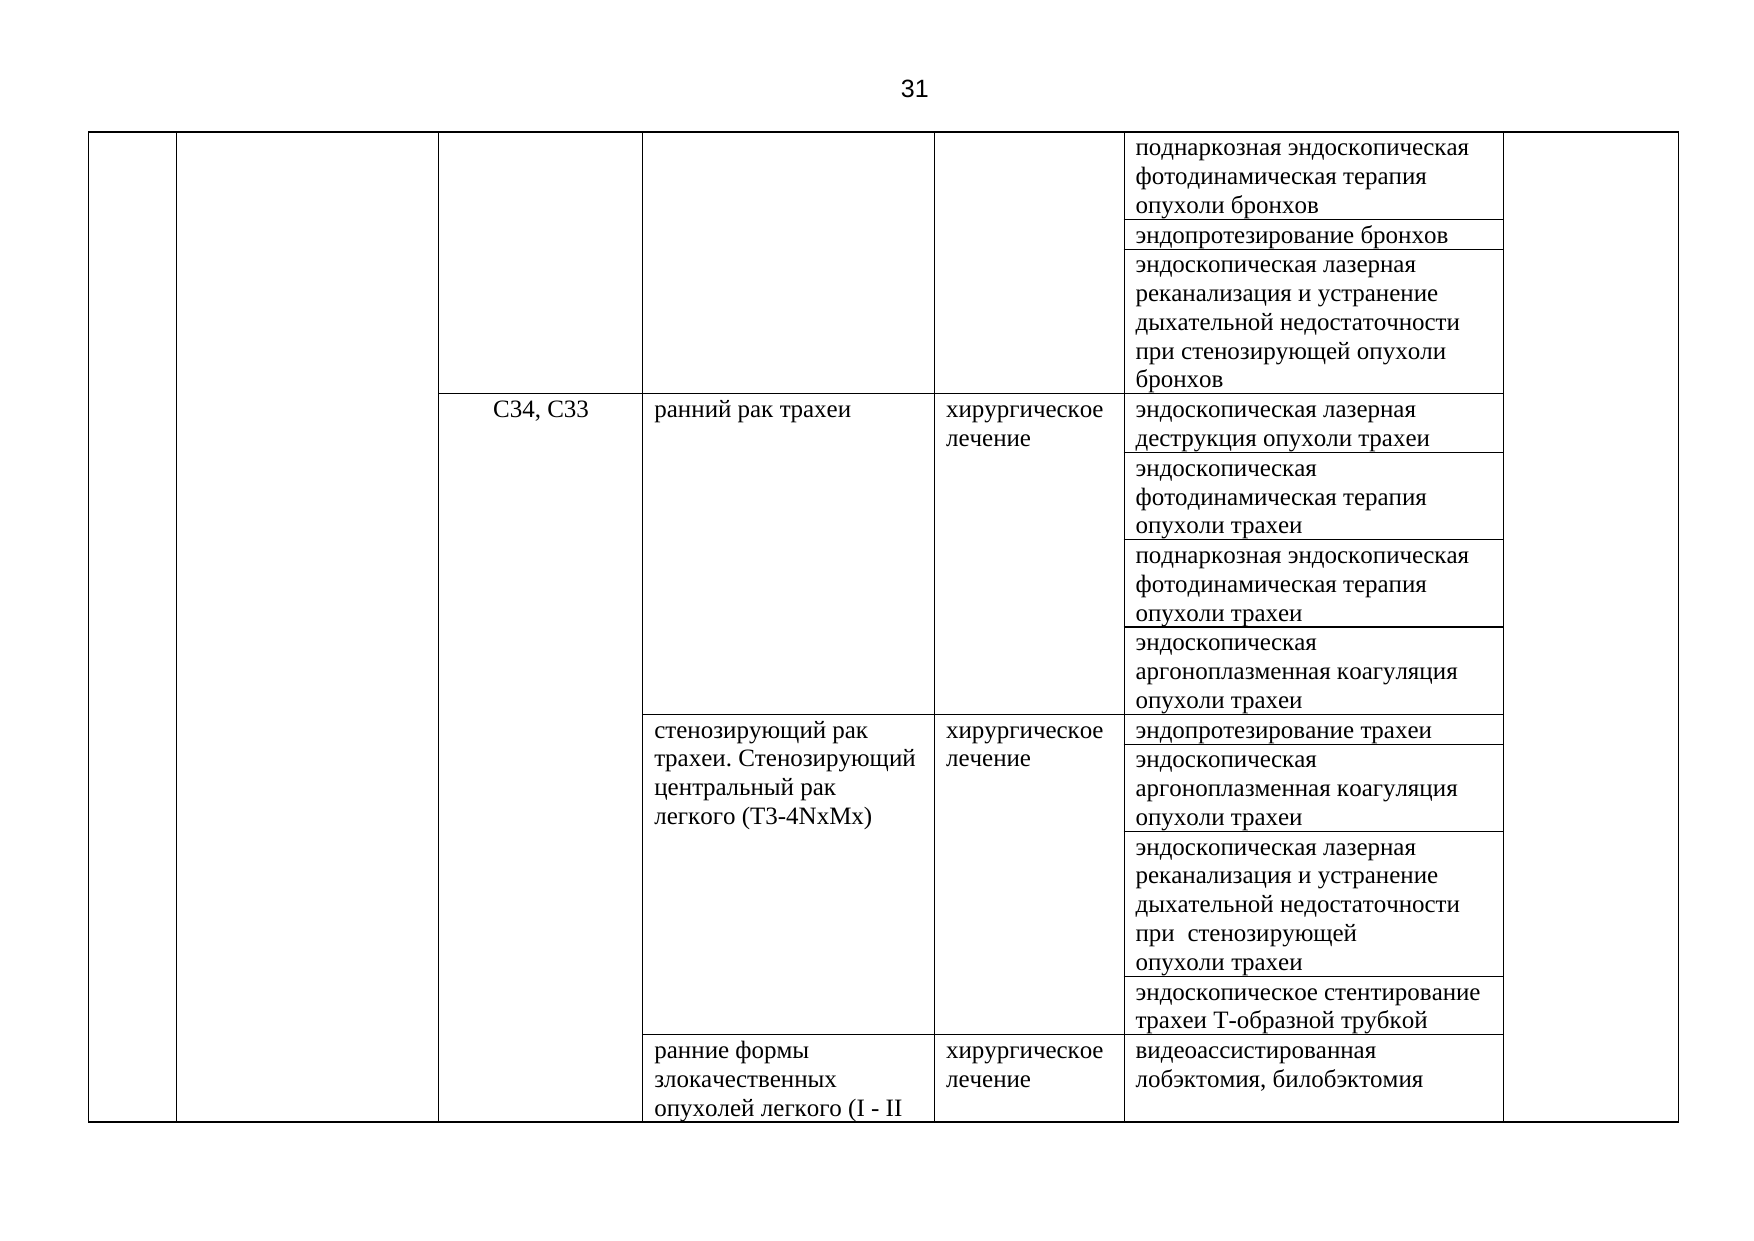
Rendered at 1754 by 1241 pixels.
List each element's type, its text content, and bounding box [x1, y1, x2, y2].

table_cell эндопротезирование трахеи [1125, 715, 1503, 743]
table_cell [935, 1035, 1124, 1121]
table_cell эндоскопическая лазерная реканализация и устранение дыхательной недостаточности при стенозирующей опухоли трахеи [1125, 832, 1503, 976]
table_cell поднаркозная эндоскопическая фотодинамическая терапия опухоли бронхов [1125, 133, 1503, 219]
table_cell хирургическое лечение [935, 715, 1124, 1034]
table_cell эндоскопическая аргоноплазменная коагуляция опухоли трахеи [1125, 628, 1503, 714]
table_cell эндоскопическое стентирование трахеи Т-образной трубкой [1125, 977, 1503, 1034]
table_cell эндоскопическая лазерная деструкция опухоли трахеи [1125, 394, 1503, 452]
table_cell эндопротезирование бронхов [1125, 220, 1503, 248]
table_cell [643, 1035, 934, 1121]
table_cell эндоскопическая фотодинамическая терапия опухоли трахеи [1125, 453, 1503, 539]
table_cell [1125, 1035, 1503, 1121]
table_cell эндоскопическая аргоноплазменная коагуляция опухоли трахеи [1125, 745, 1503, 831]
table_cell эндоскопическая лазерная реканализация и устранение дыхательной недостаточности при стенозирующей опухоли бронхов [1125, 250, 1503, 393]
table_cell C34, C33 [439, 394, 642, 1121]
table_cell хирургическое лечение [935, 394, 1124, 714]
table_cell поднаркозная эндоскопическая фотодинамическая терапия опухоли трахеи [1125, 540, 1503, 626]
table_cell ранний рак трахеи [643, 394, 934, 714]
table_cell стенозирующий рак трахеи. Стенозирующий центральный рак легкого (T3-4NxMx) [643, 715, 934, 1034]
